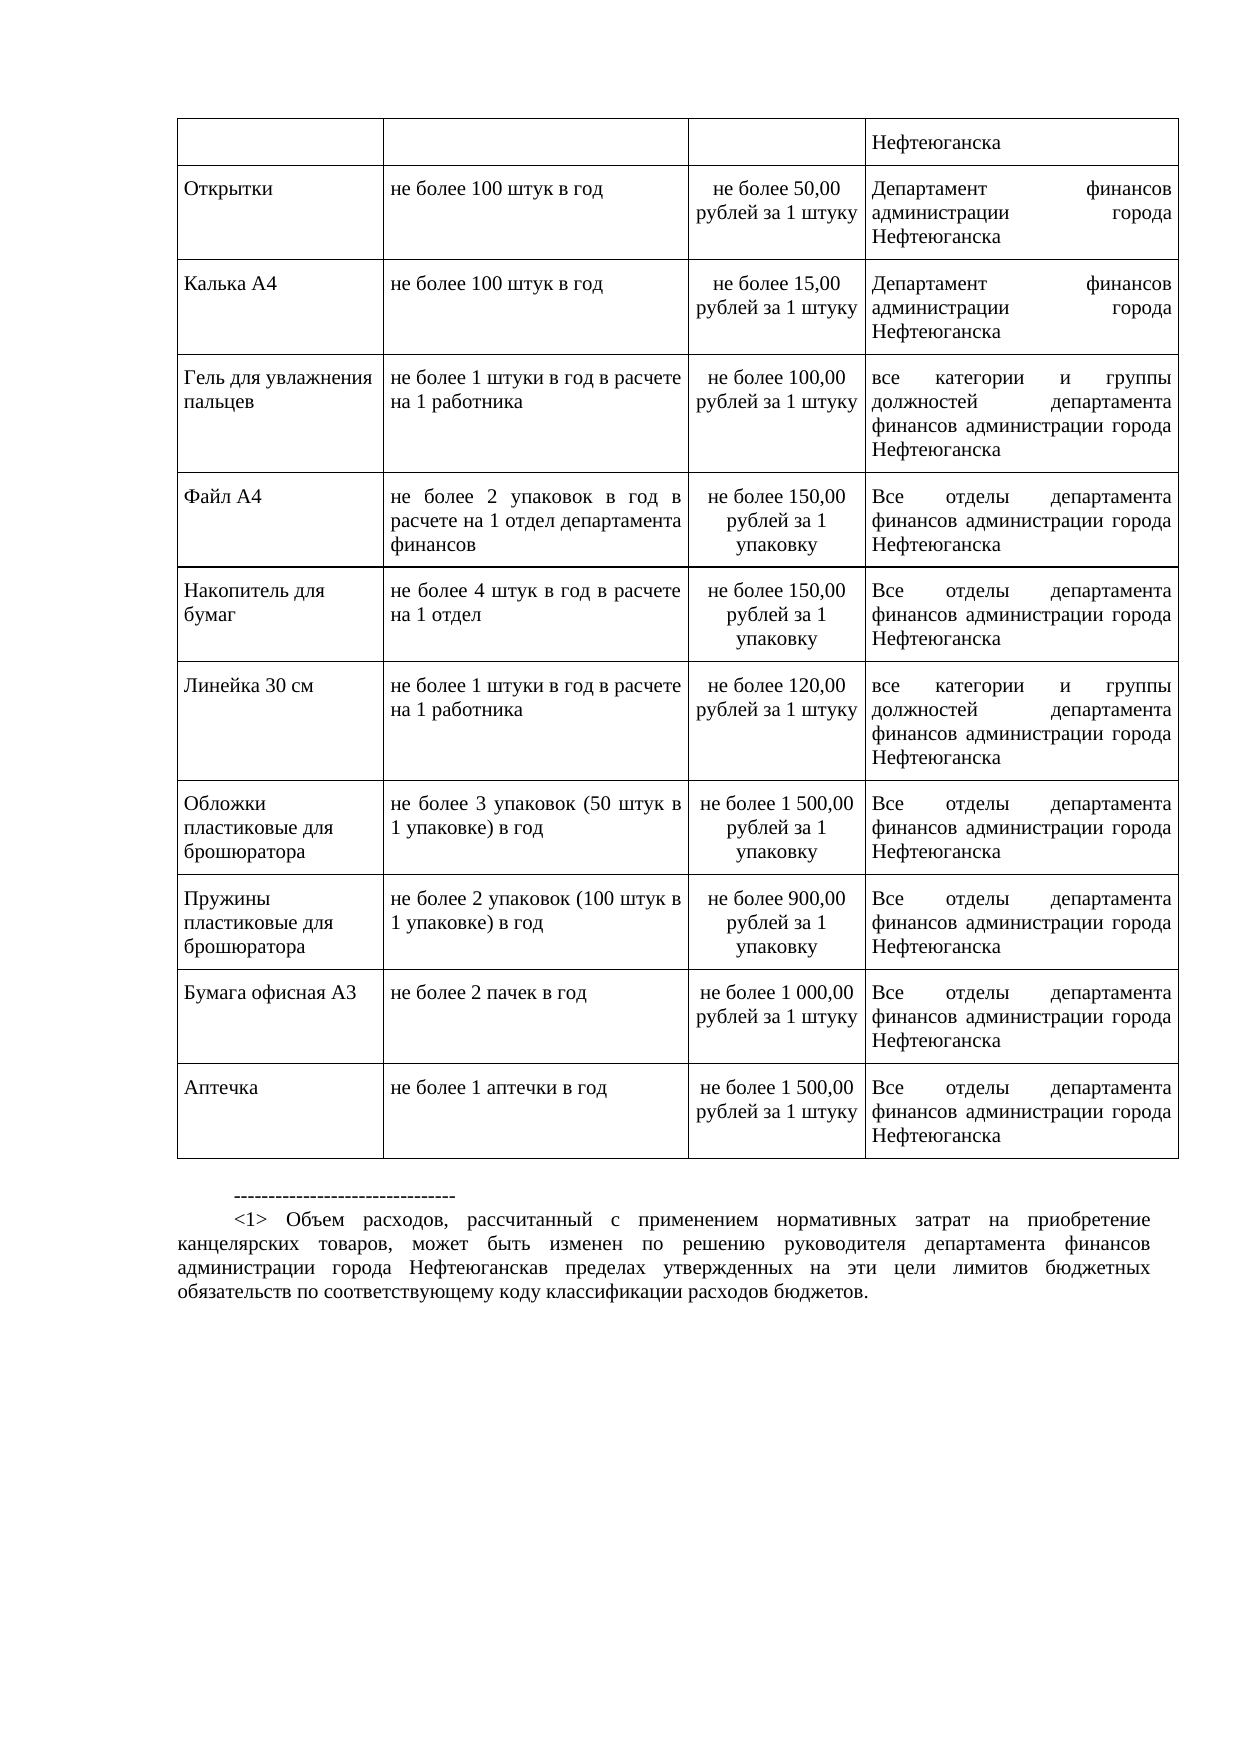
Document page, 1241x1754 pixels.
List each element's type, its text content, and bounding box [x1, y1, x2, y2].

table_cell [866, 119, 1178, 164]
table_cell Открытки [178, 166, 383, 259]
text <1> Объем расходов, рассчитанный с применением нормативных затрат на приобретение канцелярских товаров, может быть изменен по решению руководителя департамента финансов администрации города Нефтеюганскав пределах утвержденных на эти цели лимитов бюджетных обязательств по соответствующему коду классификации расходов бюджетов. [177, 1207, 1152, 1303]
table_cell не более 1 500,00 рублей за 1 упаковку [689, 781, 865, 874]
table_cell не более 1 500,00 рублей за 1 штуку [689, 1064, 865, 1157]
table_cell Департамент финансов администрации города Нефтеюганска [866, 260, 1178, 353]
table_cell не более 4 штук в год в расчете на 1 отдел [384, 568, 688, 661]
table_cell не более 1 штуки в год в расчете на 1 работника [384, 355, 688, 472]
table_cell Все отделы департамента финансов администрации города Нефтеюганска [866, 875, 1178, 968]
table_cell Файл А4 [178, 473, 383, 566]
table_cell не более 50,00 рублей за 1 штуку [689, 166, 865, 259]
table_cell не более 15,00 рублей за 1 штуку [689, 260, 865, 353]
table_cell не более 1 000,00 рублей за 1 штуку [689, 970, 865, 1063]
table_cell все категории и группы должностей департамента финансов администрации города Нефтеюганска [866, 662, 1178, 779]
table_cell Все отделы департамента финансов администрации города Нефтеюганска [866, 473, 1178, 566]
table_cell Калька А4 [178, 260, 383, 353]
table_cell Все отделы департамента финансов администрации города Нефтеюганска [866, 568, 1178, 661]
table_cell не более 100,00 рублей за 1 штуку [689, 355, 865, 472]
text -------------------------------- [177, 1182, 1152, 1207]
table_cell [178, 119, 383, 164]
table_cell Все отделы департамента финансов администрации города Нефтеюганска [866, 781, 1178, 874]
table_cell не более 3 упаковок (50 штук в 1 упаковке) в год [384, 781, 688, 874]
table_cell не более 1 аптечки в год [384, 1064, 688, 1157]
table_cell Линейка 30 см [178, 662, 383, 779]
table_cell не более 150,00 рублей за 1 упаковку [689, 568, 865, 661]
table_cell не более 1 штуки в год в расчете на 1 работника [384, 662, 688, 779]
table_cell Накопитель для бумаг [178, 568, 383, 661]
table_cell не более 2 пачек в год [384, 970, 688, 1063]
table_cell не более 120,00 рублей за 1 штуку [689, 662, 865, 779]
table_cell не более 100 штук в год [384, 260, 688, 353]
table_cell не более 100 штук в год [384, 166, 688, 259]
table_cell не более 2 упаковок (100 штук в 1 упаковке) в год [384, 875, 688, 968]
table_cell Все отделы департамента финансов администрации города Нефтеюганска [866, 1064, 1178, 1157]
table_cell Бумага офисная А3 [178, 970, 383, 1063]
table_cell Аптечка [178, 1064, 383, 1157]
table_cell не более 2 упаковок в год в расчете на 1 отдел департамента финансов [384, 473, 688, 566]
table_cell не более 150,00 рублей за 1 упаковку [689, 473, 865, 566]
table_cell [384, 119, 688, 164]
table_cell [689, 119, 865, 164]
table_cell все категории и группы должностей департамента финансов администрации города Нефтеюганска [866, 355, 1178, 472]
table_cell Гель для увлажнения пальцев [178, 355, 383, 472]
table_cell Обложки пластиковые для брошюратора [178, 781, 383, 874]
table_cell Департамент финансов администрации города Нефтеюганска [866, 166, 1178, 259]
table_cell Все отделы департамента финансов администрации города Нефтеюганска [866, 970, 1178, 1063]
table_cell не более 900,00 рублей за 1 упаковку [689, 875, 865, 968]
table_cell Пружины пластиковые для брошюратора [178, 875, 383, 968]
